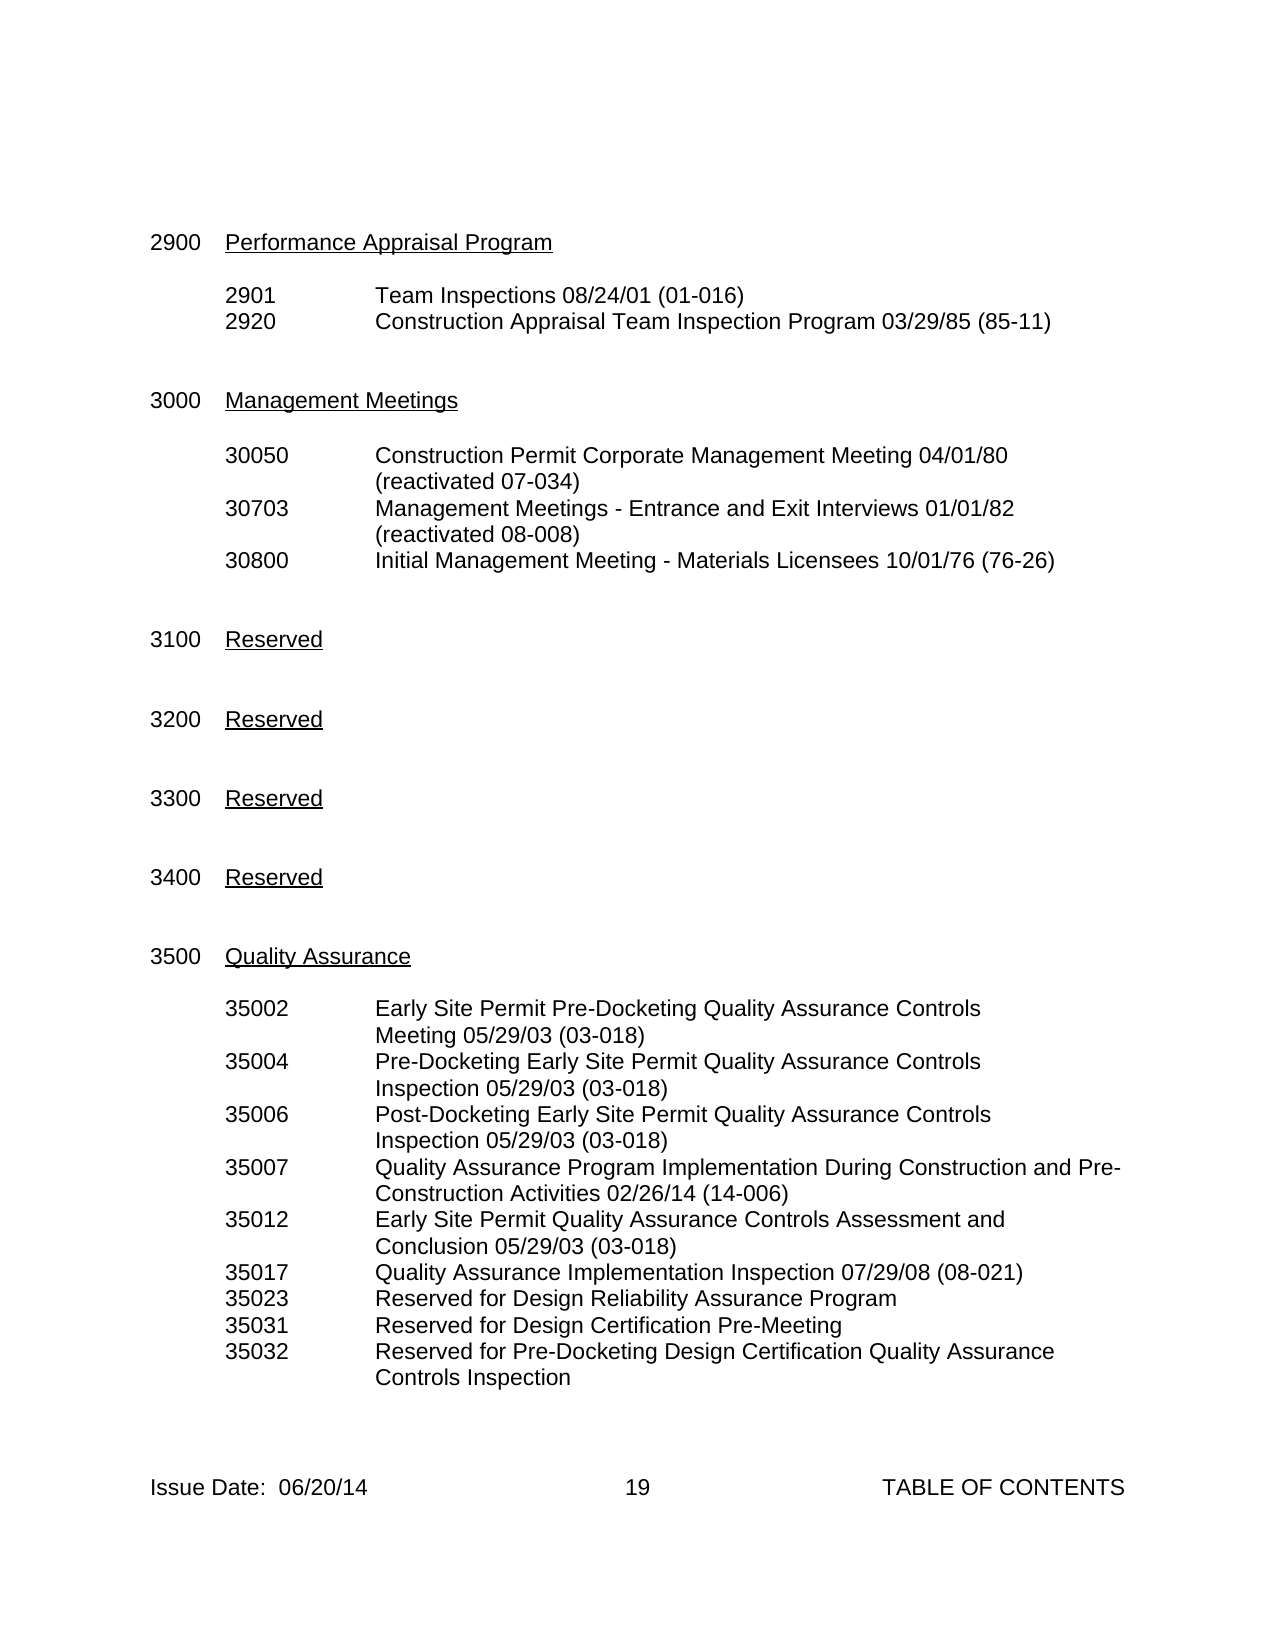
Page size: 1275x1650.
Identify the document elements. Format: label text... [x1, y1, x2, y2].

text 3100 Reserved [150, 626, 1125, 653]
text 30800 Initial Management Meeting - Materials Licensees 10/01/76 (76-26) [150, 547, 1125, 574]
text 30703 Management Meetings - Entrance and Exit Interviews 01/01/82 (reactivated 08-008) [150, 495, 1125, 547]
text 3000 Management Meetings [150, 387, 1125, 413]
text Inspection 05/29/03 (03-018) [150, 1074, 1125, 1101]
text 2901 Team Inspections 08/24/01 (01-016) [225, 282, 1125, 308]
text 3500 Quality Assurance [150, 943, 1125, 969]
text 35017 Quality Assurance Implementation Inspection 07/29/08 (08-021) [150, 1259, 1125, 1285]
text 35031 Reserved for Design Certification Pre-Meeting [150, 1312, 1125, 1338]
text Meeting 05/29/03 (03-018) [150, 1022, 1125, 1048]
text Inspection 05/29/03 (03-018) [150, 1127, 1125, 1153]
text 2900 Performance Appraisal Program [150, 229, 1125, 255]
text 2920 Construction Appraisal Team Inspection Program 03/29/85 (85-11) [150, 308, 1125, 334]
list Reserved [150, 864, 1125, 890]
text Conclusion 05/29/03 (03-018) [150, 1233, 1125, 1259]
text 35032 Reserved for Pre-Docketing Design Certification Quality Assurance Controls Inspection [150, 1338, 1125, 1391]
text 35002 Early Site Permit Pre-Docketing Quality Assurance Controls [150, 995, 1125, 1022]
text 35012 Early Site Permit Quality Assurance Controls Assessment and [150, 1206, 1125, 1233]
text 35023 Reserved for Design Reliability Assurance Program [150, 1285, 1125, 1312]
text 3300 Reserved [150, 784, 1125, 811]
text 35004 Pre-Docketing Early Site Permit Quality Assurance Controls [150, 1048, 1125, 1074]
text 3200 Reserved [150, 706, 1125, 732]
text 35006 Post-Docketing Early Site Permit Quality Assurance Controls [150, 1101, 1125, 1127]
text 30050 Construction Permit Corporate Management Meeting 04/01/80 (reactivated 07-034) [150, 442, 1125, 495]
text 35007 Quality Assurance Program Implementation During Construction and Pre-Construction Activities 02/26/14 (14-006) [150, 1153, 1125, 1206]
